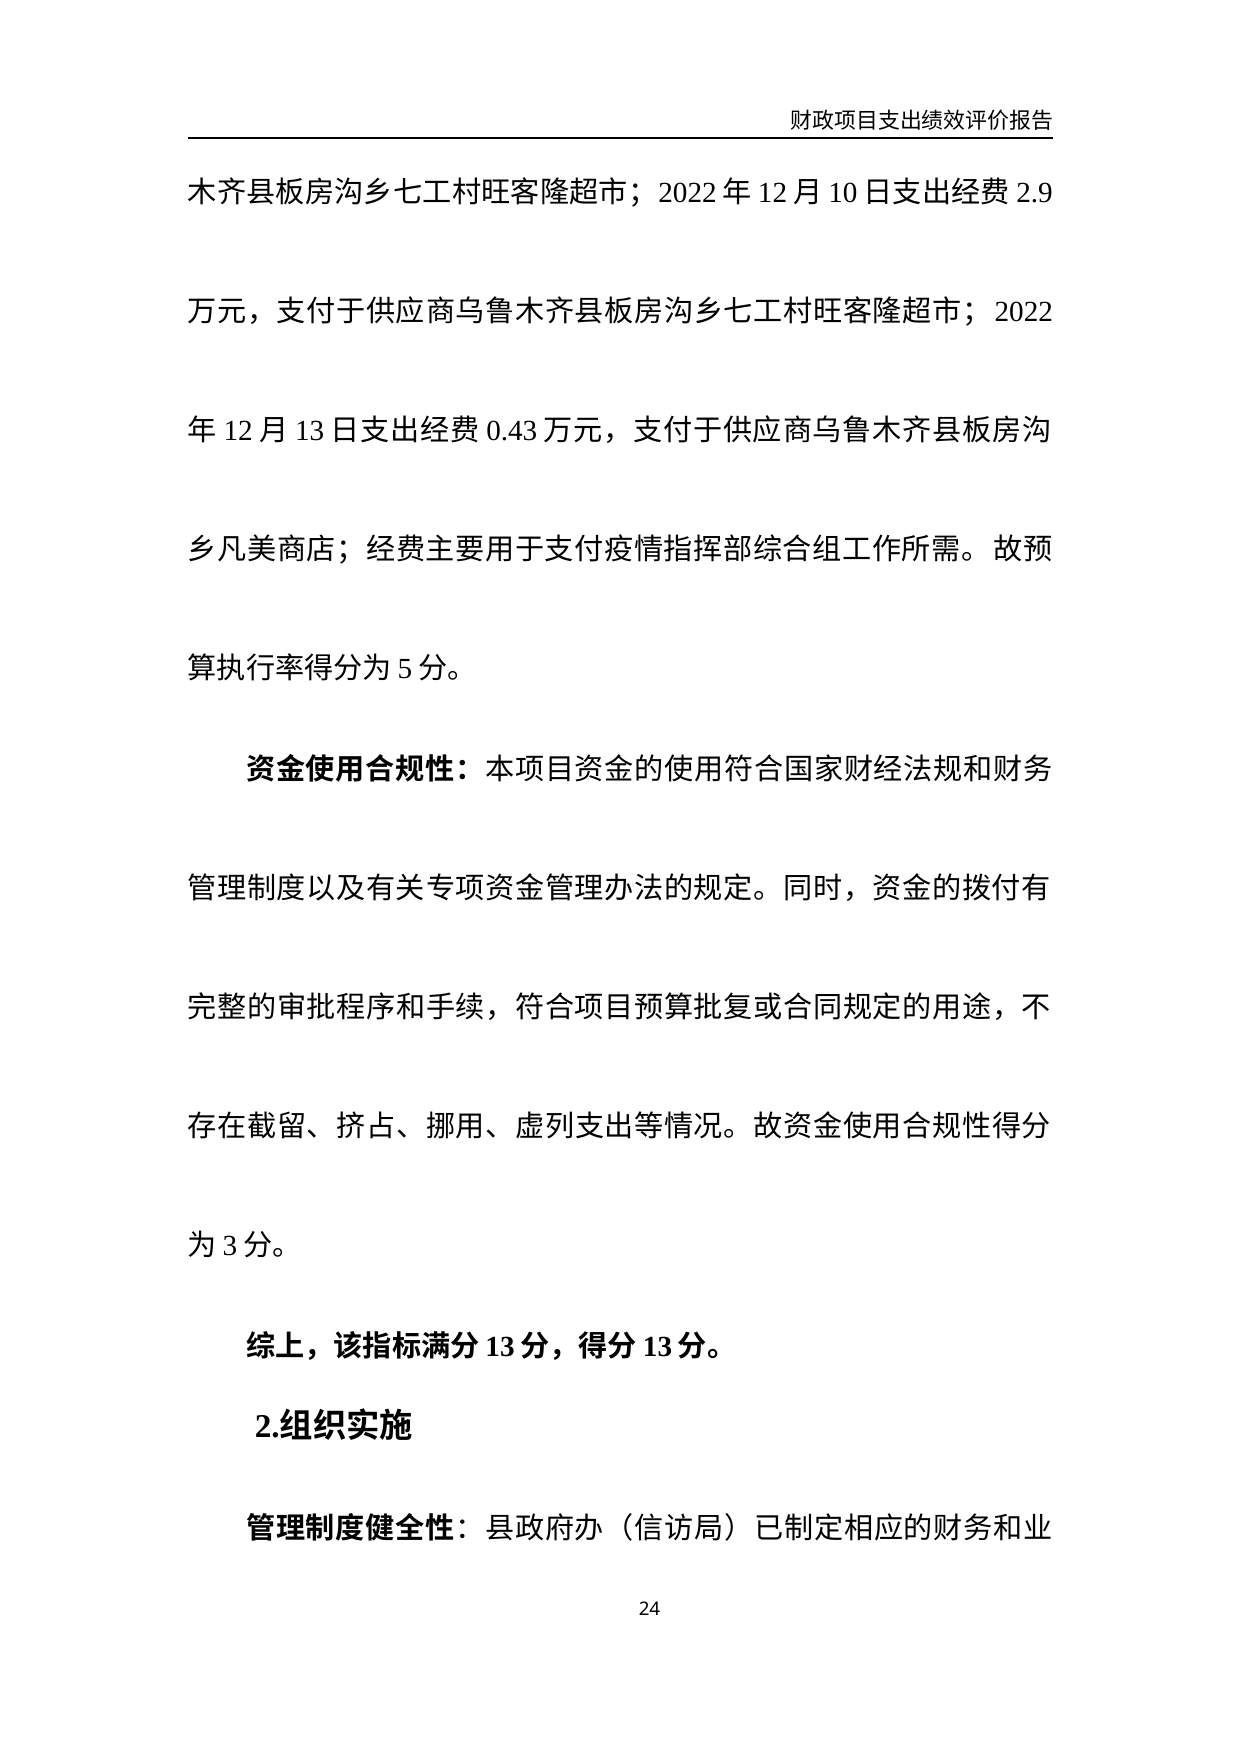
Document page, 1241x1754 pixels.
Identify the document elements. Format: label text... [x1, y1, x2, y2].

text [187, 150, 1053, 706]
subtitle 2.组织实施 [187, 1383, 1053, 1462]
text 综上，该指标满分13分，得分13分。 [187, 1303, 1053, 1383]
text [187, 1486, 1053, 1566]
text 资金使用合规性：本项目资金的使用符合国家财经法规和财务管理制度以及有关专项资金管理办法的规定。同时，资金的拨付有完整的审批程序和手续，符合项目预算批复或合同规定的用途，不存在截留、挤占、挪用、虚列支出等情况。故资金使用合规性得分为3分。 [187, 727, 1053, 1282]
